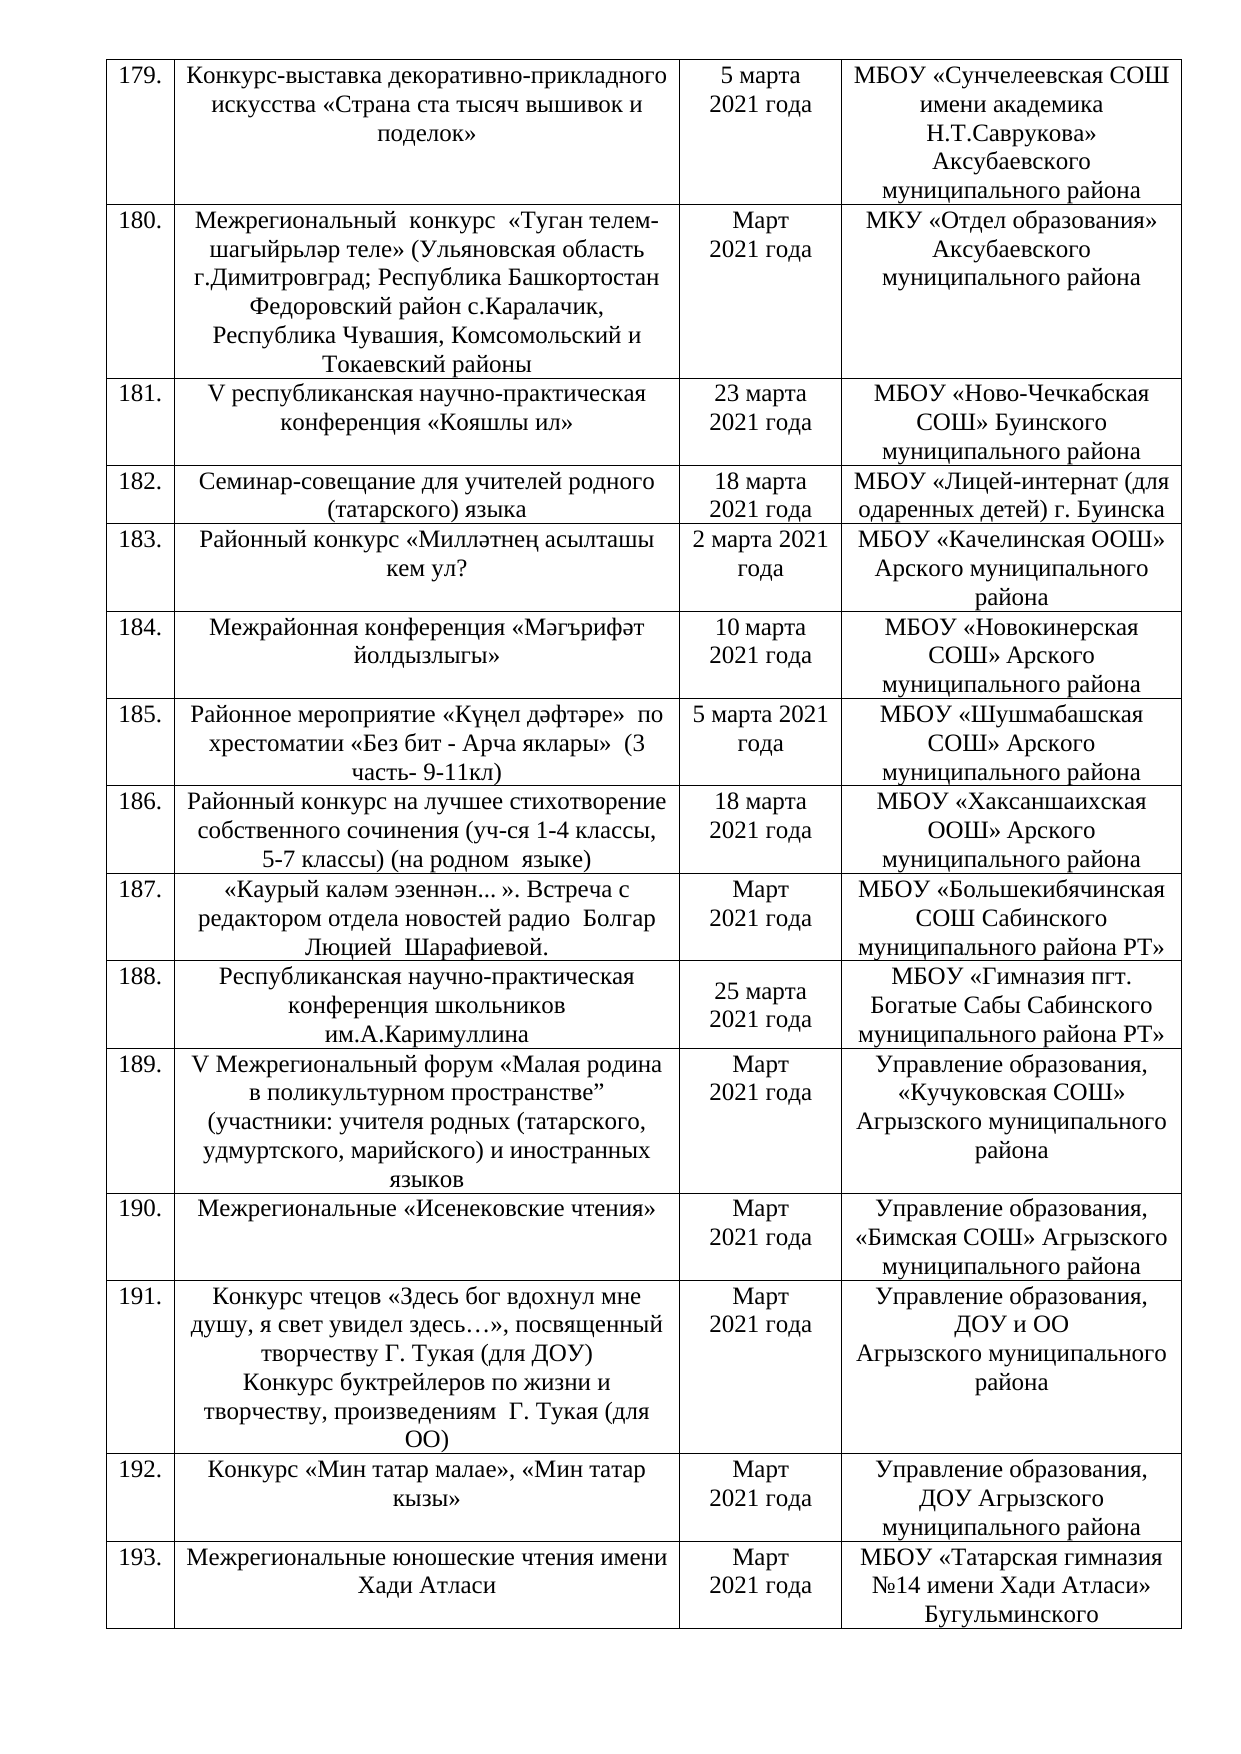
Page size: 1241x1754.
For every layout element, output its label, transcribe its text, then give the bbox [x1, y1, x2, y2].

table_cell МБОУ «Большекибячинская СОШ Сабинского муниципального района РТ» [842, 874, 1181, 960]
table_cell Конкурс чтецов «Здесь бог вдохнул мне душу, я свет увидел здесь…», посвященный творчеству Г. Тукая (для ДОУ) Конкурс буктрейлеров по жизни и творчеству, произведениям Г. Тукая (для ОО) [175, 1281, 679, 1453]
table_cell МБОУ «Шушмабашская СОШ» Арского муниципального района [842, 699, 1181, 785]
table_cell [107, 524, 174, 611]
table_cell Районное мероприятие «Күңел дәфтәре» по хрестоматии «Без бит - Арча яклары» (3 часть- 9-11кл) [175, 699, 679, 785]
table_cell [107, 1194, 174, 1280]
table_cell 10 марта 2021 года [680, 612, 841, 698]
table_cell [107, 205, 174, 377]
table_cell 23 марта 2021 года [680, 379, 841, 465]
table_cell Март 2021 года [680, 874, 841, 960]
table_cell Районный конкурс «Милләтнең асылташы кем ул? [175, 524, 679, 611]
table_cell Март 2021 года [680, 1542, 841, 1628]
table_cell МКУ «Отдел образования» Аксубаевского муниципального района [842, 205, 1181, 377]
table_cell [107, 1454, 174, 1541]
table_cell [175, 1542, 679, 1628]
table_cell Семинар-совещание для учителей родного (татарского) языка [175, 466, 679, 523]
table_cell МБОУ «Качелинская ООШ» Арского муниципального района [842, 524, 1181, 611]
table_cell Управление образования, «Бимская СОШ» Агрызского муниципального района [842, 1194, 1181, 1280]
table_cell Управление образования, «Кучуковская СОШ» Агрызского муниципального района [842, 1049, 1181, 1192]
table_cell [107, 961, 174, 1048]
table_cell 25 марта 2021 года [680, 961, 841, 1048]
table_cell Март 2021 года [680, 205, 841, 377]
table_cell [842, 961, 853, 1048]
table_cell [107, 1542, 174, 1628]
table_cell Март 2021 года [680, 1454, 841, 1541]
table_cell МБОУ «Лицей-интернат (для одаренных детей) г. Буинска [842, 466, 1181, 523]
table_cell [107, 60, 174, 204]
table_cell МБОУ «Новокинерская СОШ» Арского муниципального района [842, 612, 1181, 698]
table_cell Конкурс-выставка декоративно-прикладного искусства «Страна ста тысяч вышивок и поделок» [175, 60, 679, 204]
table_cell Республиканская научно-практическая конференция школьников им.А.Каримуллина [175, 961, 679, 1048]
table_cell [107, 466, 174, 523]
table_cell [107, 874, 174, 960]
table_cell [107, 786, 174, 873]
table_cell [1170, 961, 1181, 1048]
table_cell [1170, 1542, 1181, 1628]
table_cell Управление образования, ДОУ и ОО Агрызского муниципального района [842, 1281, 1181, 1453]
table_cell Межрайонная конференция «Мәгърифәт йолдызлыгы» [175, 612, 679, 698]
table_cell [107, 612, 174, 698]
table_cell 2 марта 2021 года [680, 524, 841, 611]
table_cell Март 2021 года [680, 1281, 841, 1453]
table_cell [107, 1049, 174, 1192]
table_cell 5 марта 2021 года [680, 699, 841, 785]
table_cell Управление образования, ДОУ Агрызского муниципального района [842, 1454, 1181, 1541]
table_cell Районный конкурс на лучшее стихотворение собственного сочинения (уч-ся 1-4 классы, 5-7 классы) (на родном языке) [175, 786, 679, 873]
table_cell 18 марта 2021 года [680, 466, 841, 523]
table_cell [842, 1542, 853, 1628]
table_cell 5 марта 2021 года [680, 60, 841, 204]
table_cell V Межрегиональный форум «Малая родина в поликультурном пространстве” (участники: учителя родных (татарского, удмуртского, марийского) и иностранных языков [175, 1049, 679, 1192]
table_cell «Каурый каләм эзеннән... ». Встреча с редактором отдела новостей радио Болгар Люцией Шарафиевой. [175, 874, 679, 960]
table_cell V республиканская научно-практическая конференция «Кояшлы ил» [175, 379, 679, 465]
table_cell [107, 699, 174, 785]
table_cell Межрегиональный конкурс «Туган телем-шагыйрьләр теле» (Ульяновская область г.Димитровград; Республика Башкортостан Федоровский район с.Каралачик, Республика Чувашия, Комсомольский и Токаевский районы [175, 205, 679, 377]
table_cell Конкурс «Мин татар малае», «Мин татар кызы» [175, 1454, 679, 1541]
table_cell [107, 1281, 174, 1453]
table_cell 18 марта 2021 года [680, 786, 841, 873]
table_cell Март 2021 года [680, 1049, 841, 1192]
table_cell МБОУ «Ново-Чечкабская СОШ» Буинского муниципального района [842, 379, 1181, 465]
table_cell МБОУ «Сунчелеевская СОШ имени академика Н.Т.Саврукова» Аксубаевского муниципального района [842, 60, 1181, 204]
table_cell Март 2021 года [680, 1194, 841, 1280]
table_cell МБОУ «Хаксаншаихская ООШ» Арского муниципального района [842, 786, 1181, 873]
table_cell Межрегиональные «Исенековские чтения» [175, 1194, 679, 1280]
table_cell [107, 379, 174, 465]
